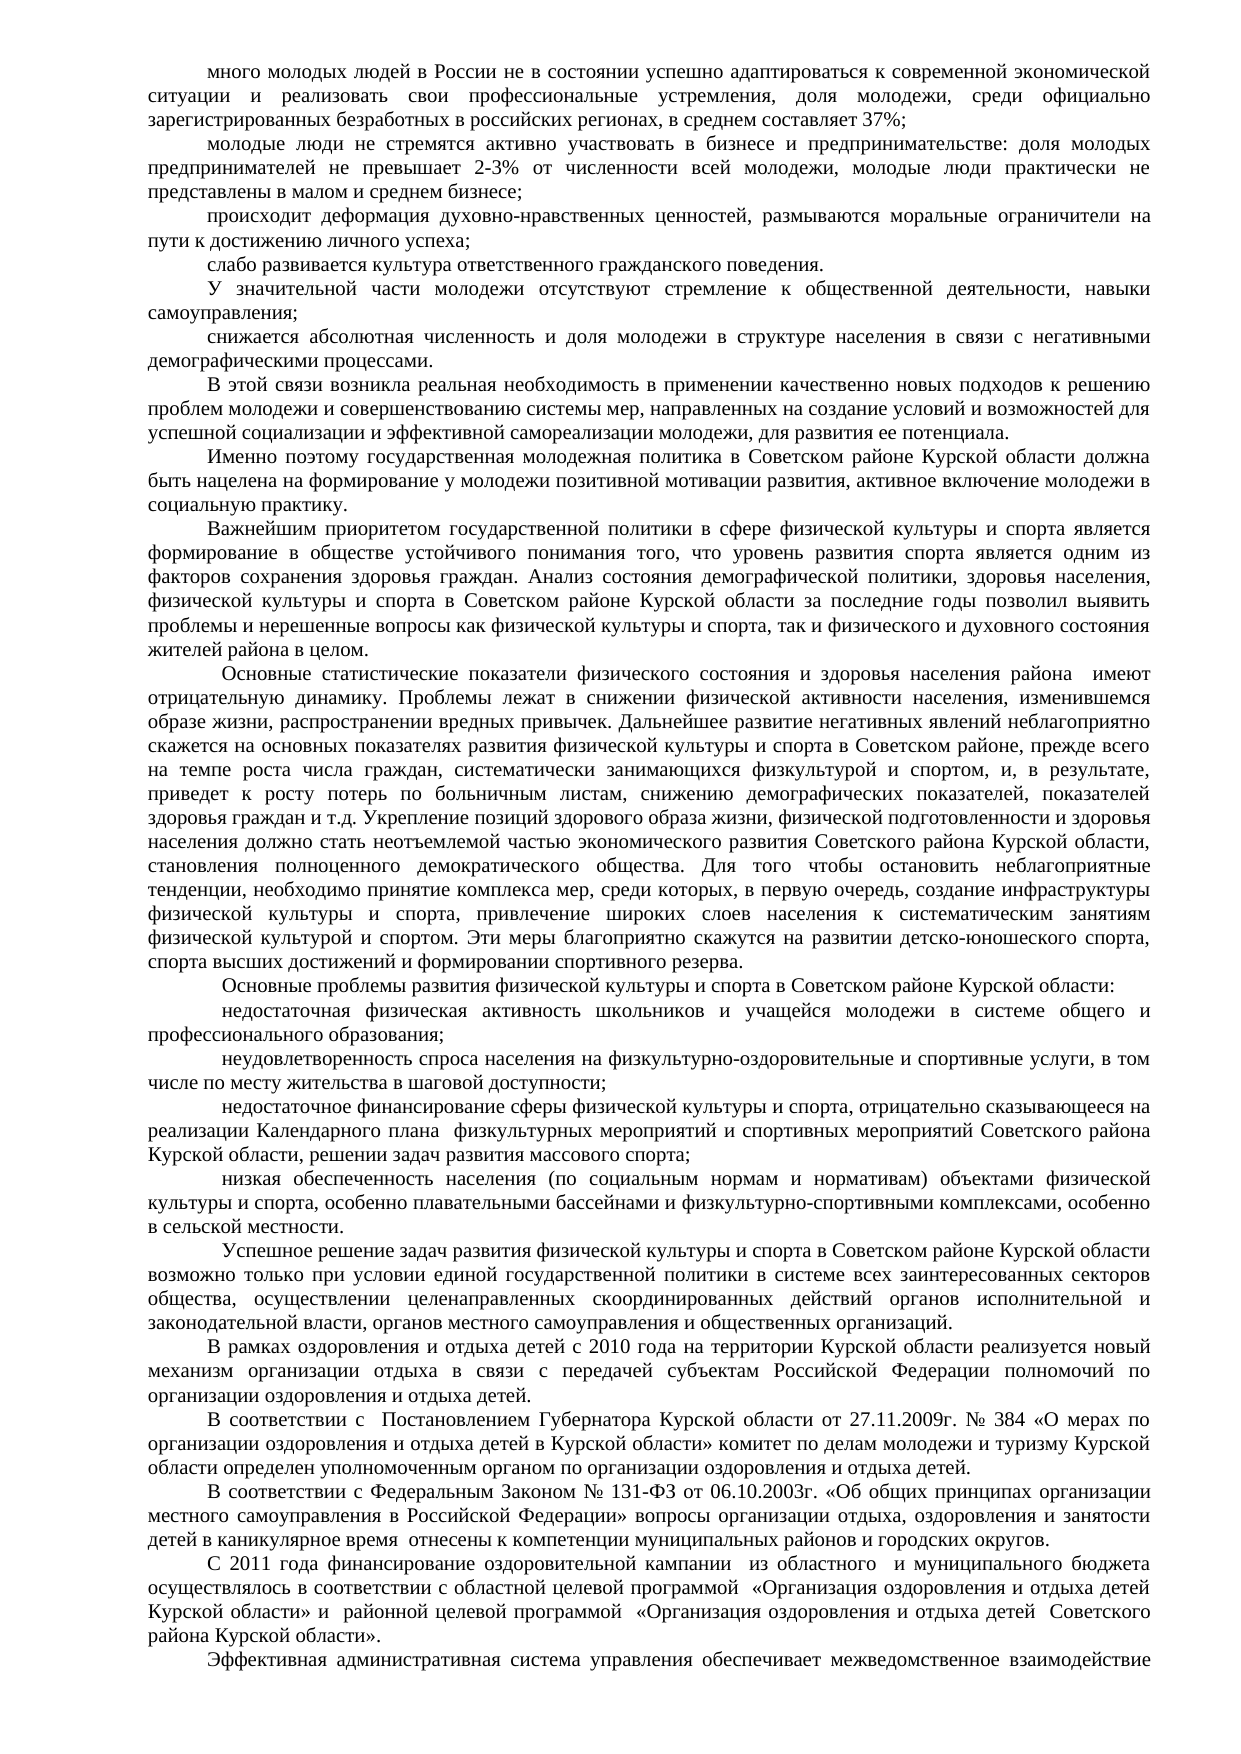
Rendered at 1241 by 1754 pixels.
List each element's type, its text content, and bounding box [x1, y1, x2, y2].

text В соответствии с Федеральным Законом № 131-ФЗ от 06.10.2003г. «Об общих принципах организации местного самоуправления в Российской Федерации» вопросы организации отдыха, оздоровления и занятости детей в каникулярное время отнесены к компетенции муниципальных районов и городских округов. [148, 1479, 1152, 1551]
title Именно поэтому государственная молодежная политика в Советском районе Курской области должна быть нацелена на формирование у молодежи позитивной мотивации развития, активное включение молодежи в социальную практику. [148, 444, 1152, 516]
text происходит деформация духовно-нравственных ценностей, размываются моральные ограничители на пути к достижению личного успеха; [148, 203, 1152, 252]
text В этой связи возникла реальная необходимость в применении качественно новых подходов к решению проблем молодежи и совершенствованию системы мер, направленных на создание условий и возможностей для успешной социализации и эффективной самореализации молодежи, для развития ее потенциала. [148, 372, 1152, 444]
text Основные статистические показатели физического состояния и здоровья населения района имеют отрицательную динамику. Проблемы лежат в снижении физической активности населения, изменившемся образе жизни, распространении вредных привычек. Дальнейшее развитие негативных явлений неблагоприятно скажется на основных показателях развития физической культуры и спорта в Советском районе, прежде всего на темпе роста числа граждан, систематически занимающихся физкультурой и спортом, и, в результате, приведет к росту потерь по больничным листам, снижению демографических показателей, показателей здоровья граждан и т.д. Укрепление позиций здорового образа жизни, физической подготовленности и здоровья населения должно стать неотъемлемой частью экономического развития Советского района Курской области, становления полноценного демократического общества. Для того чтобы остановить неблагоприятные тенденции, необходимо принятие комплекса мер, среди которых, в первую очередь, создание инфраструктуры физической культуры и спорта, привлечение широких слоев населения к систематическим занятиям физической культурой и спортом. Эти меры благоприятно скажутся на развитии детско-юношеского спорта, спорта высших достижений и формировании спортивного резерва. [148, 661, 1152, 973]
text В рамках оздоровления и отдыха детей с 2010 года на территории Курской области реализуется новый механизм организации отдыха в связи с передачей субъектам Российской Федерации полномочий по организации оздоровления и отдыха детей. [148, 1334, 1152, 1407]
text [148, 1647, 1152, 1671]
text низкая обеспеченность населения (по социальным нормам и нормативам) объектами физической культуры и спорта, особенно плавательными бассейнами и физкультурно-спортивными комплексами, особенно в сельской местности. [148, 1166, 1152, 1238]
text недостаточное финансирование сферы физической культуры и спорта, отрицательно сказывающееся на реализации Календарного плана физкультурных мероприятий и спортивных мероприятий Советского района Курской области, решении задач развития массового спорта; [148, 1094, 1152, 1166]
text Успешное решение задач развития физической культуры и спорта в Советском районе Курской области возможно только при условии единой государственной политики в системе всех заинтересованных секторов общества, осуществлении целенаправленных скоординированных действий органов исполнительной и законодательной власти, органов местного самоуправления и общественных организаций. [148, 1238, 1152, 1334]
text неудовлетворенность спроса населения на физкультурно-оздоровительные и спортивные услуги, в том числе по месту жительства в шаговой доступности; [148, 1046, 1152, 1094]
text С 2011 года финансирование оздоровительной кампании из областного и муниципального бюджета осуществлялось в соответствии с областной целевой программой «Организация оздоровления и отдыха детей Курской области» и районной целевой программой «Организация оздоровления и отдыха детей Советского района Курской области». [148, 1551, 1152, 1647]
text молодые люди не стремятся активно участвовать в бизнесе и предпринимательстве: доля молодых предпринимателей не превышает 2-3% от численности всей молодежи, молодые люди практически не представлены в малом и среднем бизнесе; [148, 131, 1152, 203]
text недостаточная физическая активность школьников и учащейся молодежи в системе общего и профессионального образования; [148, 997, 1152, 1046]
text Основные проблемы развития физической культуры и спорта в Советском районе Курской области: [148, 973, 1152, 997]
text много молодых людей в России не в состоянии успешно адаптироваться к современной экономической ситуации и реализовать свои профессиональные устремления, доля молодежи, среди официально зарегистрированных безработных в российских регионах, в среднем составляет 37%; [148, 59, 1152, 131]
text снижается абсолютная численность и доля молодежи в структуре населения в связи с негативными демографическими процессами. [148, 324, 1152, 372]
text У значительной части молодежи отсутствуют стремление к общественной деятельности, навыки самоуправления; [148, 276, 1152, 324]
text слабо развивается культура ответственного гражданского поведения. [148, 252, 1152, 276]
text В соответствии с Постановлением Губернатора Курской области от 27.11.2009г. № 384 «О мерах по организации оздоровления и отдыха детей в Курской области» комитет по делам молодежи и туризму Курской области определен уполномоченным органом по организации оздоровления и отдыха детей. [148, 1407, 1152, 1479]
text Важнейшим приоритетом государственной политики в сфере физической культуры и спорта является формирование в обществе устойчивого понимания того, что уровень развития спорта является одним из факторов сохранения здоровья граждан. Анализ состояния демографической политики, здоровья населения, физической культуры и спорта в Советском районе Курской области за последние годы позволил выявить проблемы и нерешенные вопросы как физической культуры и спорта, так и физического и духовного состояния жителей района в целом. [148, 516, 1152, 661]
